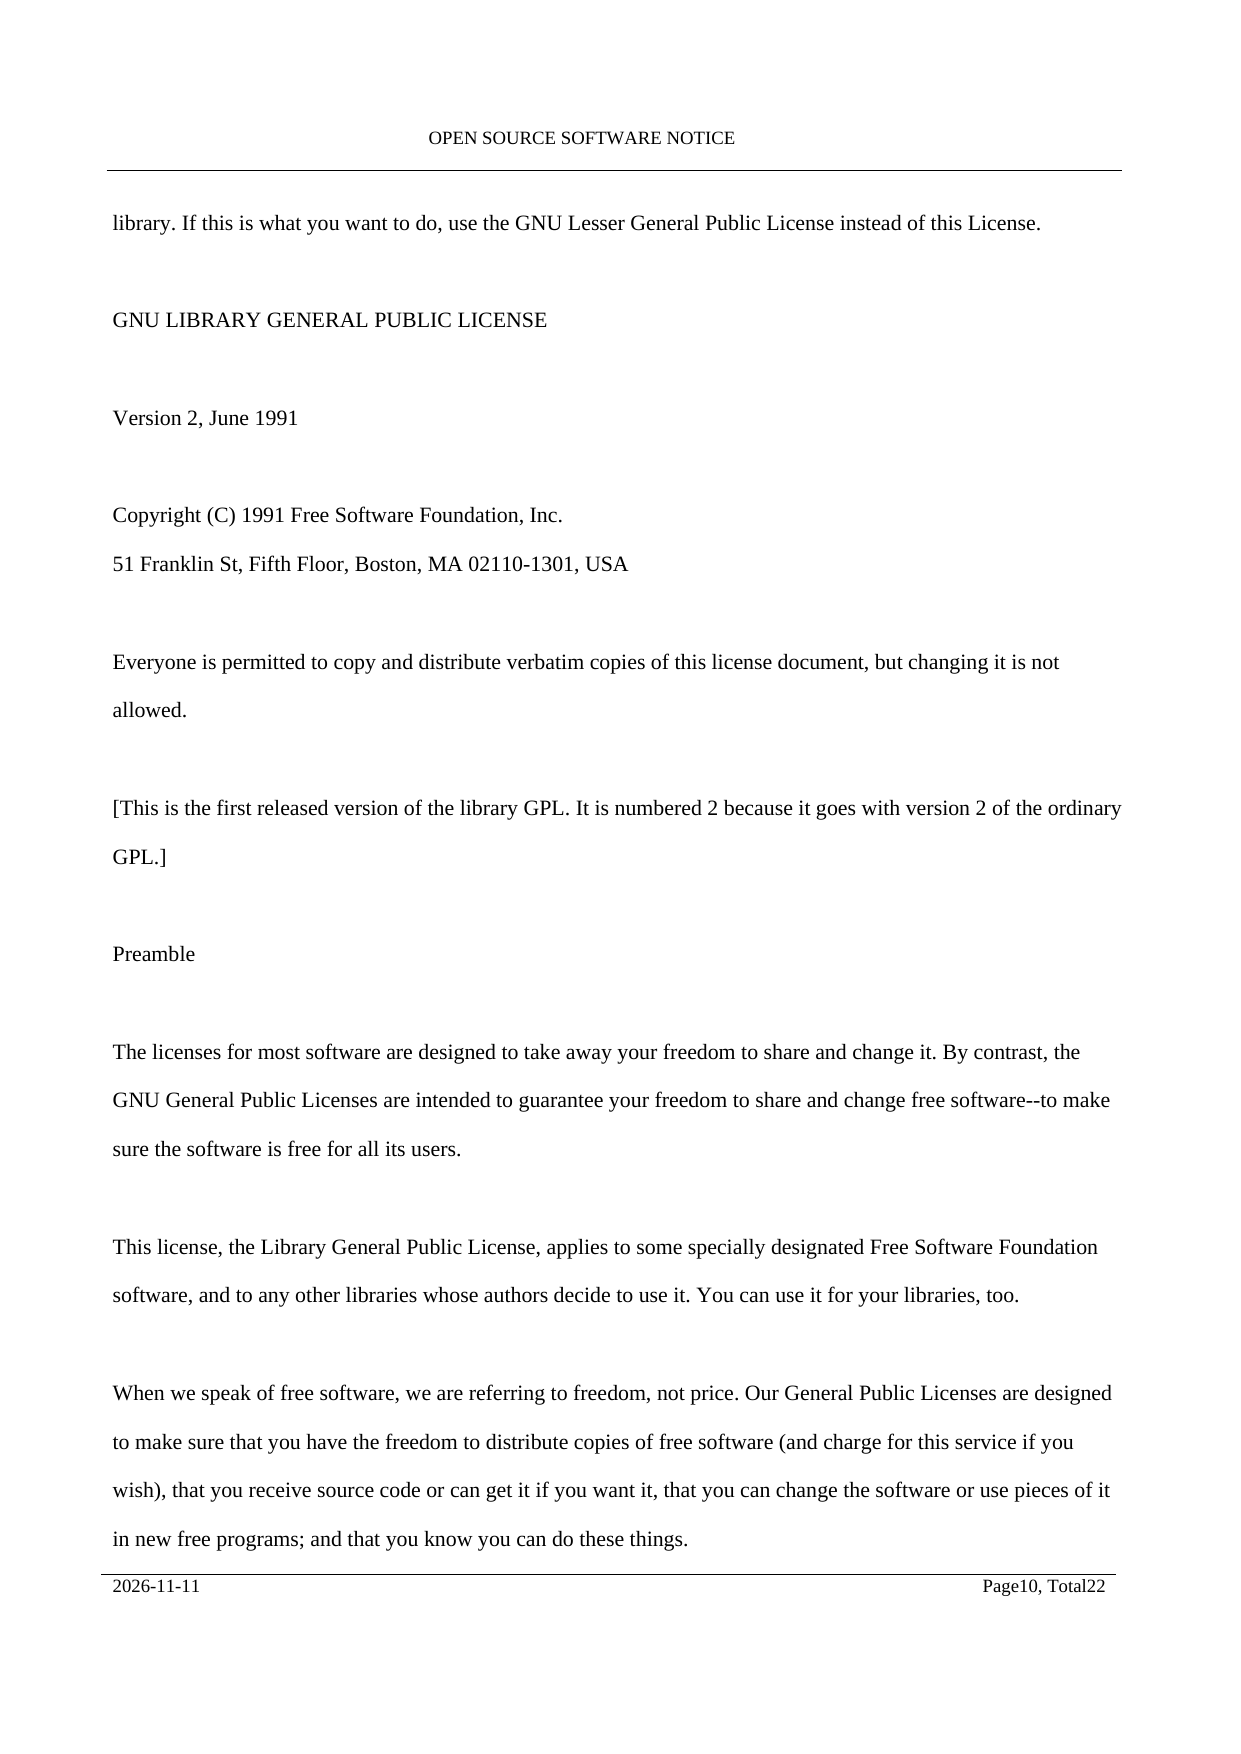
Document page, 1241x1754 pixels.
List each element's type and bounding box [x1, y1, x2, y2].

text [112, 206, 1128, 1555]
